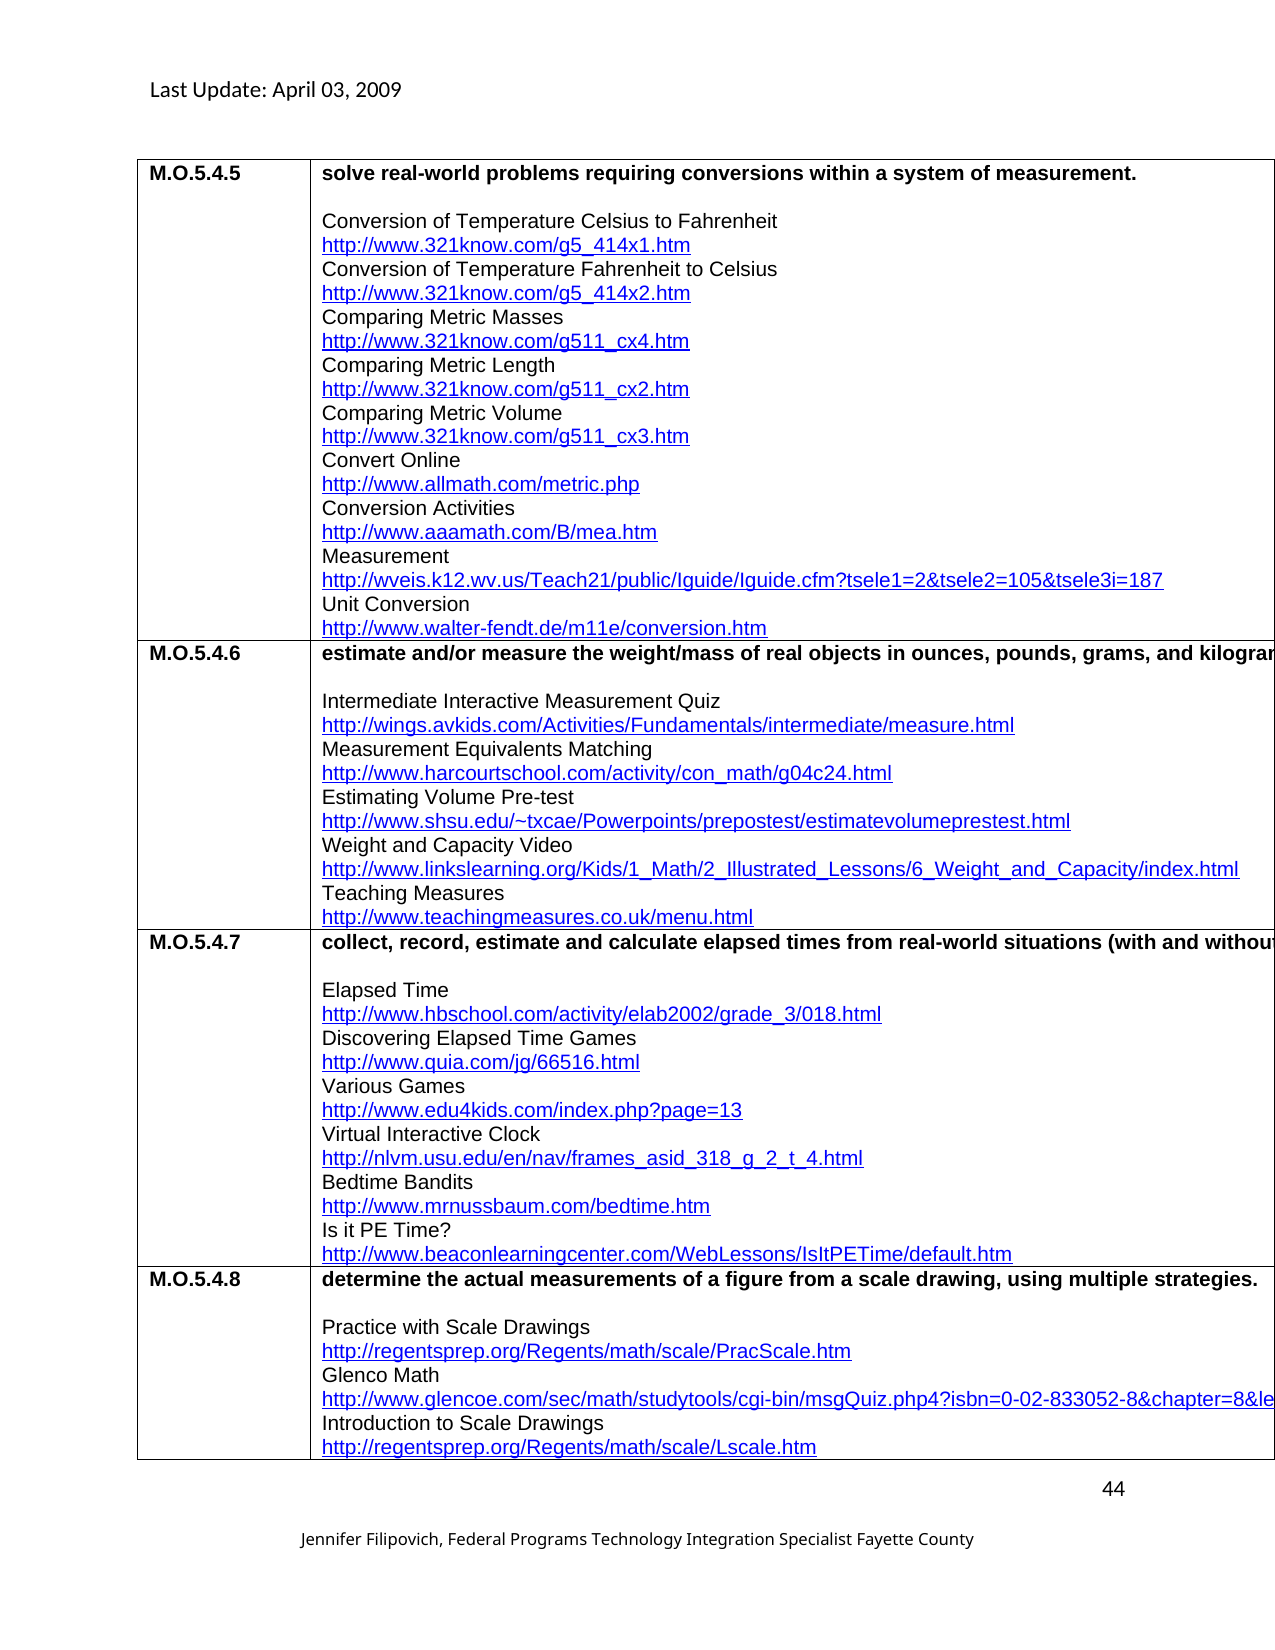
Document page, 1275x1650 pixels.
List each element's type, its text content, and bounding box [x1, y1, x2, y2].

table_cell estimate and/or measure the weight/mass of real objects in ounces, pounds, grams, and kilograms. Intermediate Interactive Measurement Quiz http://wings.avkids.com/Activities/Fundamentals/intermediate/measure.html Measurement Equivalents Matching http://www.harcourtschool.com/activity/con_math/g04c24.html Estimating Volume Pre-test http://www.shsu.edu/~txcae/Powerpoints/prepostest/estimatevolumeprestest.html Weight and Capacity Video http://www.linkslearning.org/Kids/1_Math/2_Illustrated_Lessons/6_Weight_and_Capacity/index.html Teaching Measures http://www.teachingmeasures.co.uk/menu.html [311, 641, 1274, 929]
table_cell solve real-world problems requiring conversions within a system of measurement. Conversion of Temperature Celsius to Fahrenheit http://www.321know.com/g5_414x1.htm Conversion of Temperature Fahrenheit to Celsius http://www.321know.com/g5_414x2.htm Comparing Metric Masses http://www.321know.com/g511_cx4.htm Comparing Metric Length http://www.321know.com/g511_cx2.htm Comparing Metric Volume http://www.321know.com/g511_cx3.htm Convert Online http://www.allmath.com/metric.php Conversion Activities http://www.aaamath.com/B/mea.htm Measurement http://wveis.k12.wv.us/Teach21/public/Iguide/Iguide.cfm?tsele1=2&tsele2=105&tsele3i=187 Unit Conversion http://www.walter-fendt.de/m11e/conversion.htm [311, 160, 1274, 640]
table_cell collect, record, estimate and calculate elapsed times from real-world situations (with and without technology). Elapsed Time http://www.hbschool.com/activity/elab2002/grade_3/018.html Discovering Elapsed Time Games http://www.quia.com/jg/66516.html Various Games http://www.edu4kids.com/index.php?page=13 Virtual Interactive Clock http://nlvm.usu.edu/en/nav/frames_asid_318_g_2_t_4.html Bedtime Bandits http://www.mrnussbaum.com/bedtime.htm Is it PE Time? http://www.beaconlearningcenter.com/WebLessons/IsItPETime/default.htm [311, 930, 1274, 1266]
table_cell M.O.5.4.6 [138, 641, 310, 929]
table_cell M.O.5.4.5 [138, 160, 310, 640]
table_cell M.O.5.4.7 [138, 930, 310, 1266]
table_cell M.O.5.4.8 [138, 1267, 310, 1459]
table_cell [311, 1267, 1274, 1459]
